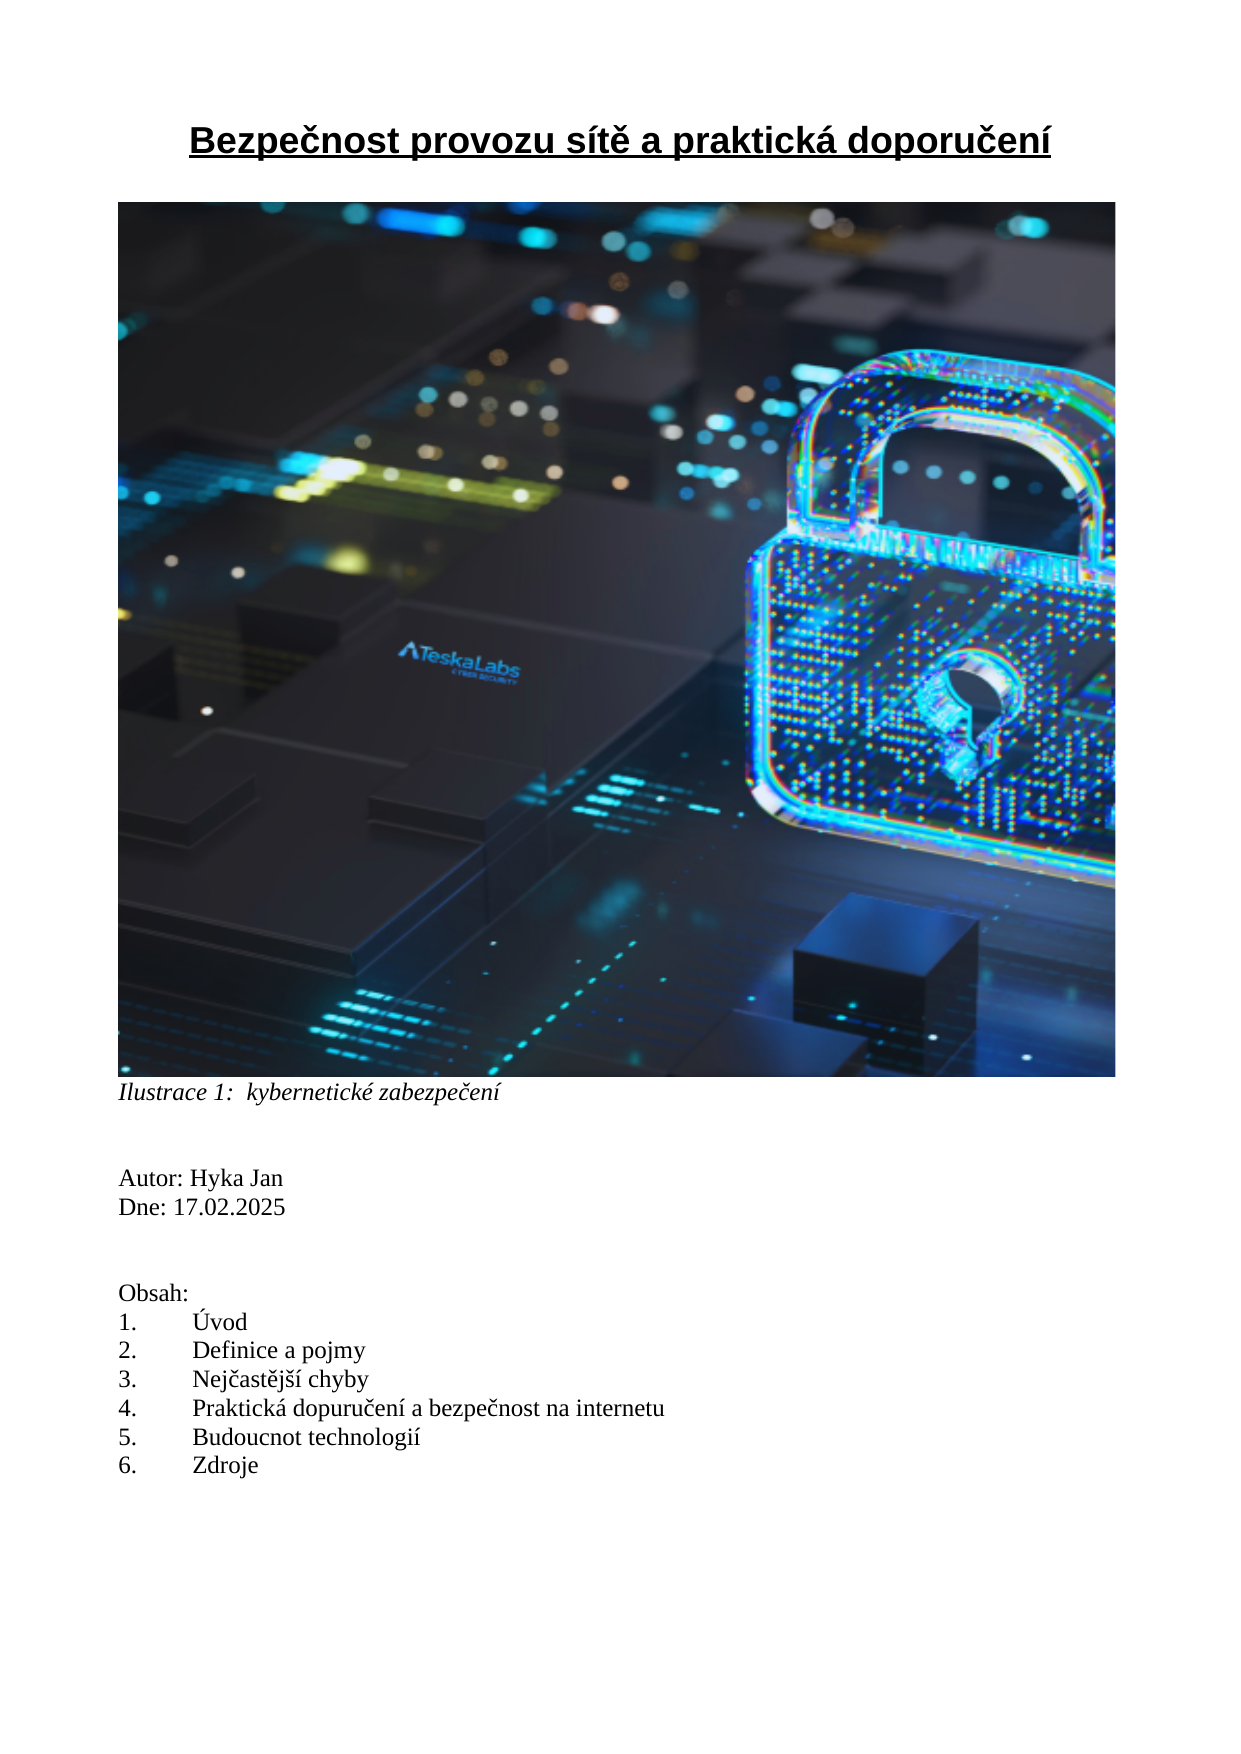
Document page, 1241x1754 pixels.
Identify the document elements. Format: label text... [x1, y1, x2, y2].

list Nejčastější chyby [118, 1364, 1122, 1393]
list Budoucnot technologií [118, 1422, 1122, 1451]
picture [118, 202, 1116, 1077]
text Dne: 17.02.2025 [118, 1192, 1122, 1221]
text Bezpečnost provozu sítě a praktická doporučení [118, 118, 1122, 161]
text Obsah: [118, 1278, 1122, 1307]
list Zdroje [118, 1451, 1122, 1479]
list Praktická dopuručení a bezpečnost na internetu [118, 1393, 1122, 1422]
text Autor: Hyka Jan [118, 1163, 1122, 1192]
list Definice a pojmy [118, 1336, 1122, 1364]
list Úvod [118, 1307, 1122, 1336]
